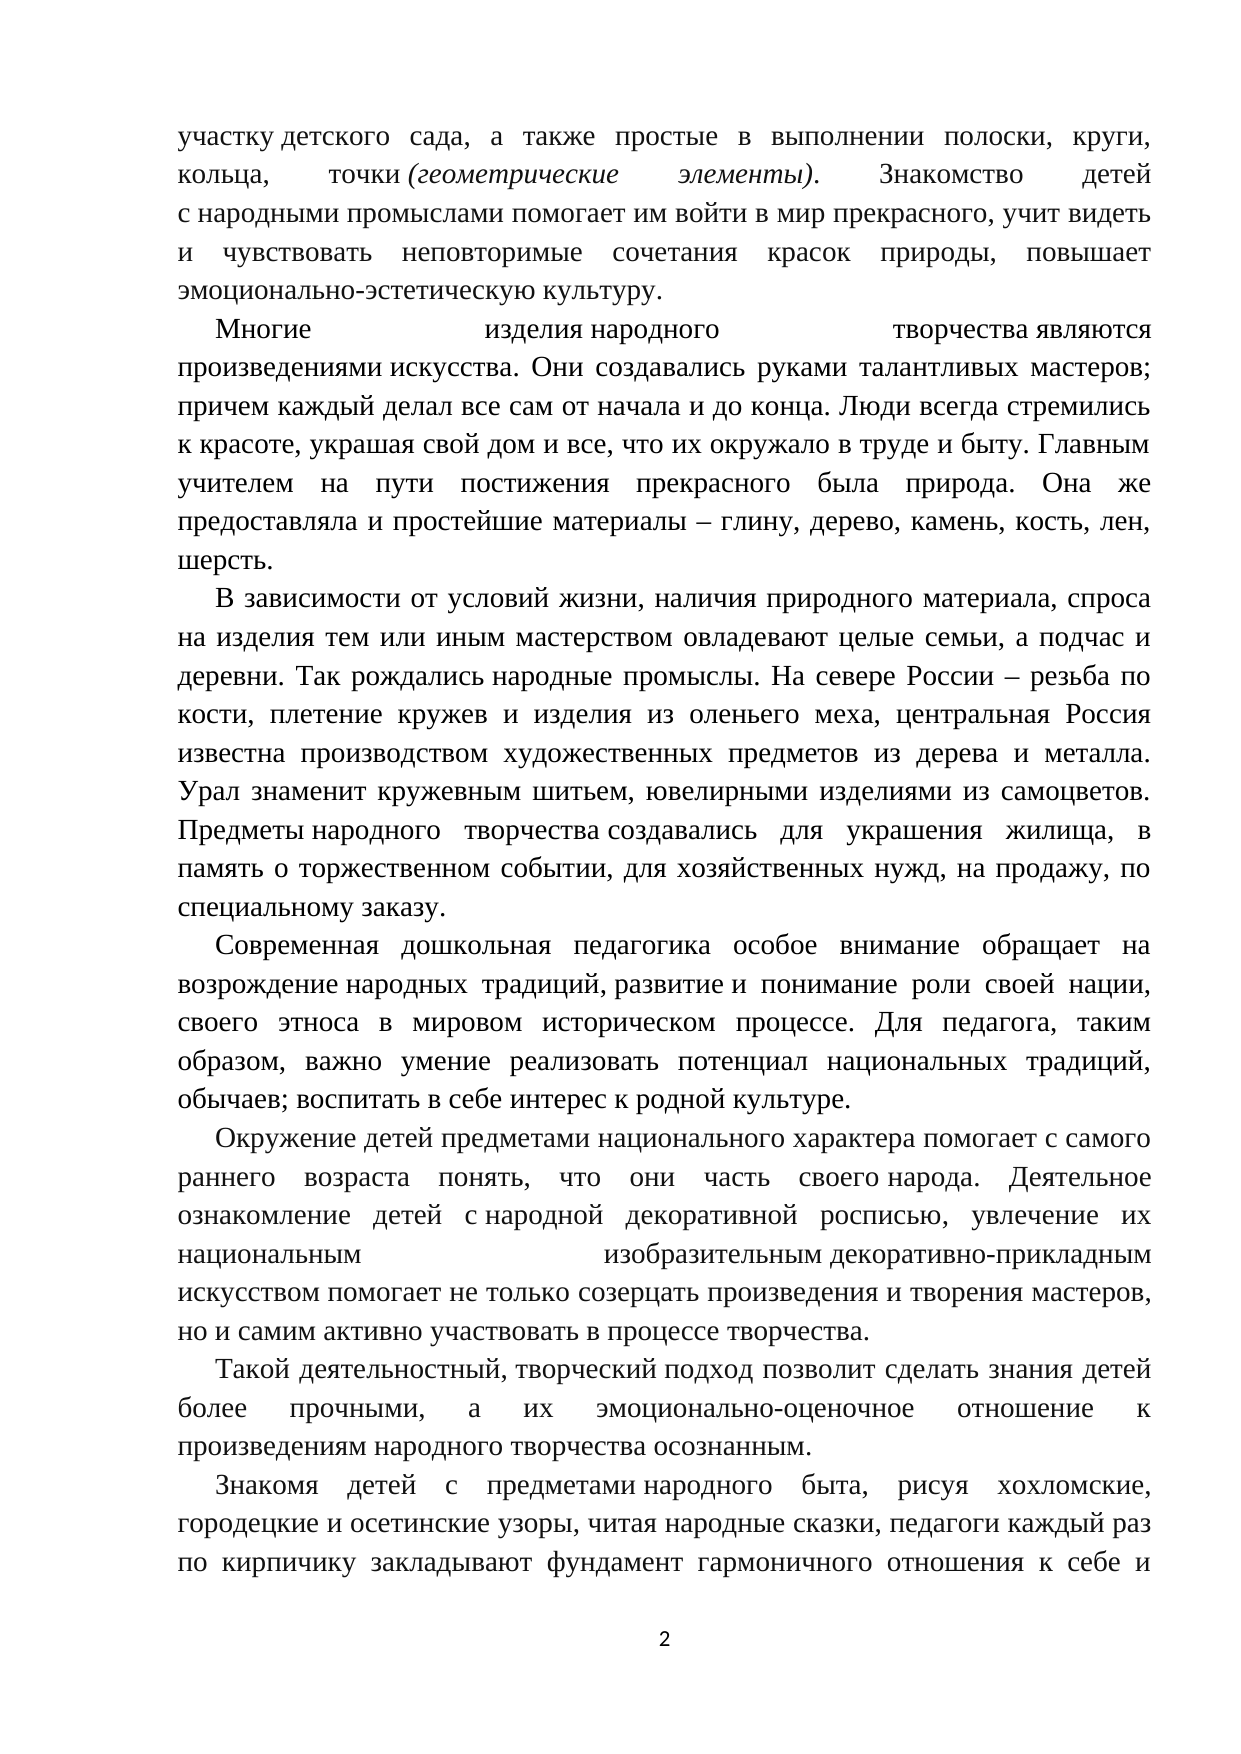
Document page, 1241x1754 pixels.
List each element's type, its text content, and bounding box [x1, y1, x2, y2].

text Современная дошкольная педагогика особое внимание обращает на возрождение народных традиций, развитие и понимание роли своей нации, своего этноса в мировом историческом процессе. Для педагога, таким образом, важно умение реализовать потенциал национальных традиций, обычаев; воспитать в себе интерес к родной культуре. [177, 927, 1152, 1115]
text Окружение детей предметами национального характера помогает с самого раннего возраста понять, что они часть своего народа. Деятельное ознакомление детей с народной декоративной росписью, увлечение их национальным изобразительным декоративно-прикладным искусством помогает не только созерцать произведения и творения мастеров, но и самим активно участвовать в процессе творчества. [177, 1120, 1152, 1346]
text Многие изделия народного творчества являются произведениями искусства. Они создавались руками талантливых мастеров; причем каждый делал все сам от начала и до конца. Люди всегда стремились к красоте, украшая свой дом и все, что их окружало в труде и быту. Главным учителем на пути постижения прекрасного была природа. Она же предоставляла и простейшие материалы – глину, дерево, камень, кость, лен, шерсть. [177, 311, 1152, 576]
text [177, 1467, 1152, 1578]
text Такой деятельностный, творческий подход позволит сделать знания детей более прочными, а их эмоционально-оценочное отношение к произведениям народного творчества осознанным. [177, 1351, 1152, 1462]
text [177, 118, 1152, 306]
text В зависимости от условий жизни, наличия природного материала, спроса на изделия тем или иным мастерством овладевают целые семьи, а подчас и деревни. Так рождались народные промыслы. На севере России – резьба по кости, плетение кружев и изделия из оленьего меха, центральная Россия известна производством художественных предметов из дерева и металла. Урал знаменит кружевным шитьем, ювелирными изделиями из самоцветов. Предметы народного творчества создавались для украшения жилища, в память о торжественном событии, для хозяйственных нужд, на продажу, по специальному заказу. [177, 581, 1152, 922]
